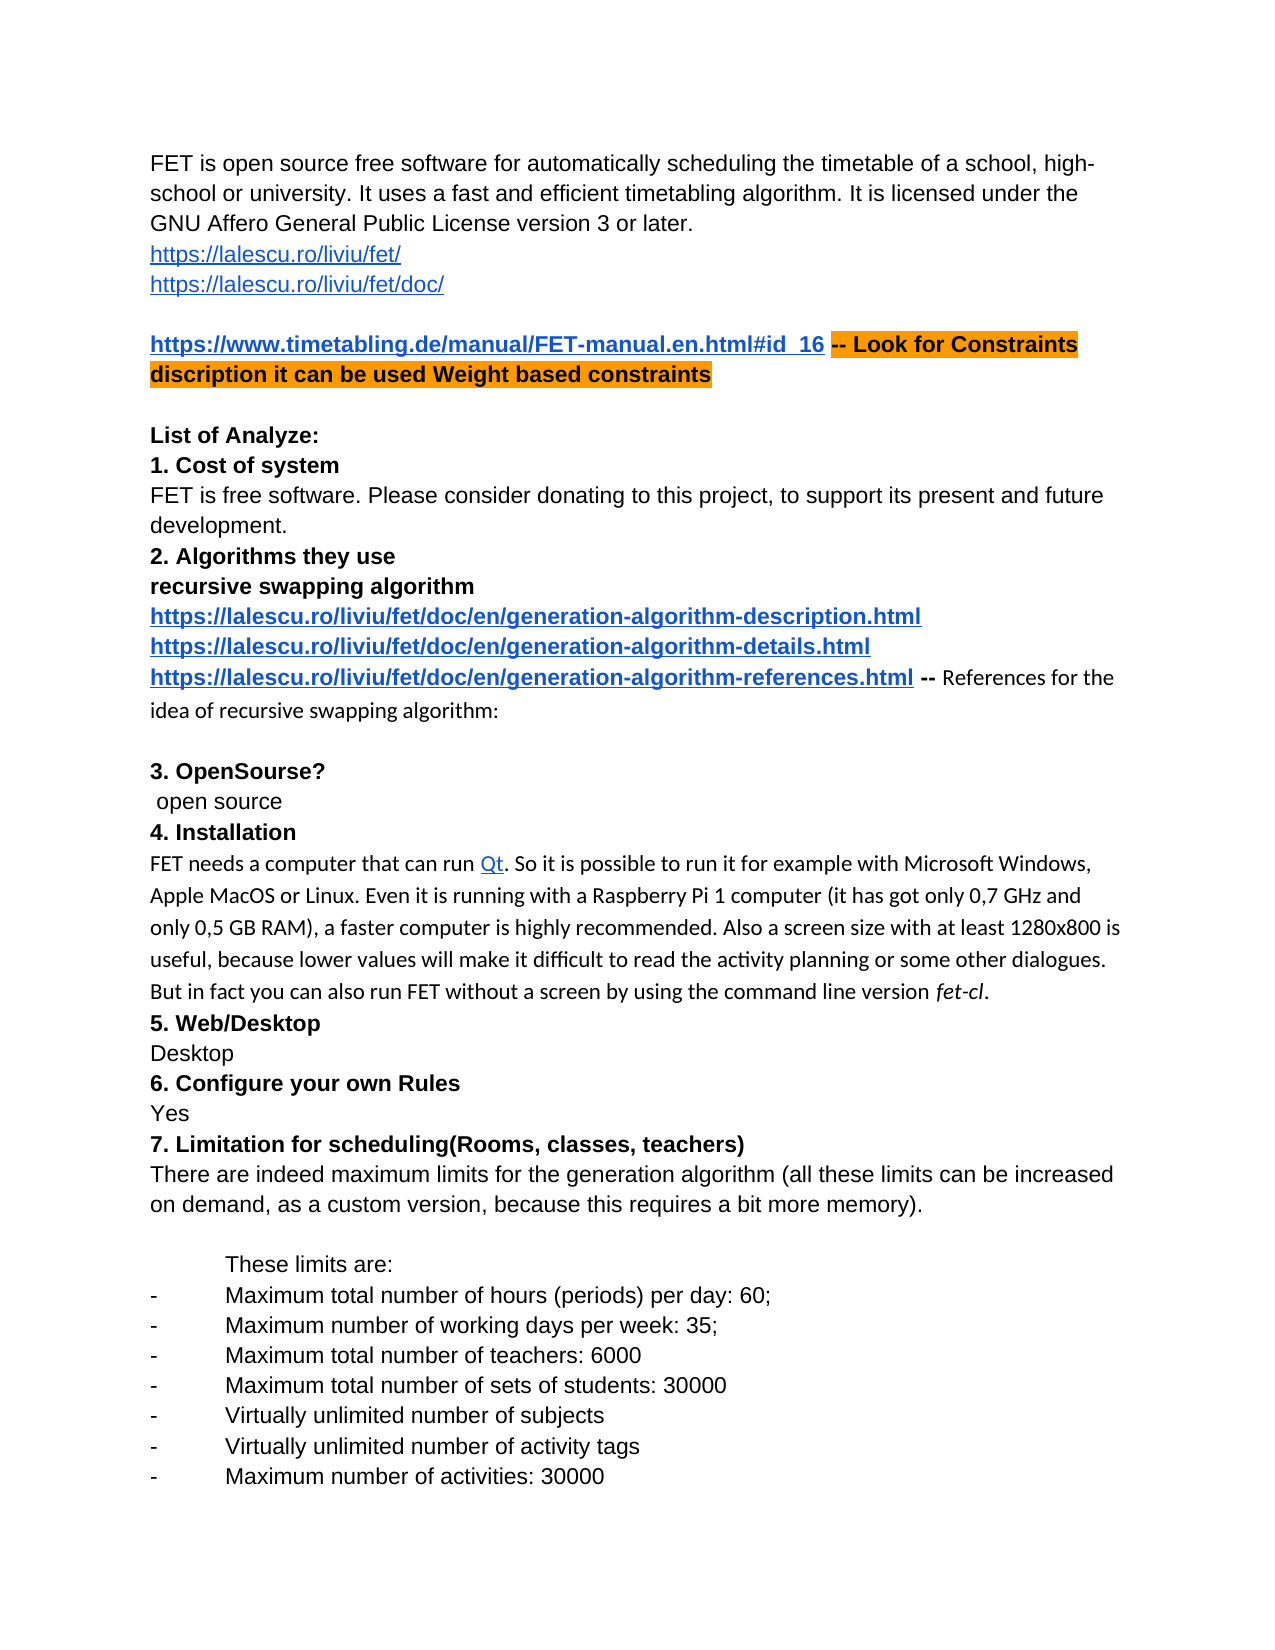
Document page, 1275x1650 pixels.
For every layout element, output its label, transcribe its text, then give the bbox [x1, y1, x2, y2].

text 7. Limitation for scheduling(Rooms, classes, teachers) [150, 1131, 1125, 1157]
text - Virtually unlimited number of activity tags [150, 1433, 1125, 1459]
text FET is free software. Please consider donating to this project, to support its present and future development. [150, 482, 1125, 539]
text https://lalescu.ro/liviu/fet/doc/en/generation-algorithm-references.html -- References for the idea of recursive swapping algorithm: [150, 663, 1125, 724]
text - Maximum total number of sets of students: 30000 [150, 1372, 1125, 1398]
text - Maximum total number of hours (periods) per day: 60; [150, 1282, 1125, 1308]
text FET needs a computer that can run Qt. So it is possible to run it for example with Microsoft Windows, Apple MacOS or Linux. Even it is running with a Raspberry Pi 1 computer (it has got only 0,7 GHz and only 0,5 GB RAM), a faster computer is highly recommended. Also a screen size with at least 1280x800 is useful, because lower values will make it difficult to read the activity planning or some other dialogues. But in fact you can also run FET without a screen by using the command line version fet-cl. [150, 849, 1125, 1006]
text These limits are: [150, 1251, 1125, 1278]
text - Maximum total number of teachers: 6000 [150, 1342, 1125, 1368]
text https://www.timetabling.de/manual/FET-manual.en.html#id_16 -- Look for Constraints discription it can be used Weight based constraints [150, 331, 1125, 388]
text - Maximum number of working days per week: 35; [150, 1312, 1125, 1338]
text open source [150, 788, 1125, 815]
text https://lalescu.ro/liviu/fet/doc/en/generation-algorithm-details.html [150, 633, 1125, 660]
text 2. Algorithms they use [150, 543, 1125, 569]
text FET is open source free software for automatically scheduling the timetable of a school, high-school or university. It uses a fast and efficient timetabling algorithm. It is licensed under the GNU Affero General Public License version 3 or later. [150, 150, 1125, 237]
text 6. Configure your own Rules [150, 1070, 1125, 1096]
text 1. Cost of system [150, 452, 1125, 478]
text recursive swapping algorithm [150, 573, 1125, 599]
text - Virtually unlimited number of subjects [150, 1402, 1125, 1429]
text - Maximum number of activities: 30000 [150, 1463, 1125, 1489]
text 3. OpenSourse? [150, 758, 1125, 784]
text List of Analyze: [150, 422, 1125, 448]
text 4. Installation [150, 818, 1125, 845]
text https://lalescu.ro/liviu/fet/ [150, 241, 1125, 267]
text 5. Web/Desktop [150, 1010, 1125, 1036]
text Yes [150, 1100, 1125, 1127]
text There are indeed maximum limits for the generation algorithm (all these limits can be increased on demand, as a custom version, because this requires a bit more memory). [150, 1161, 1125, 1217]
text https://lalescu.ro/liviu/fet/doc/ [150, 271, 1125, 297]
text https://lalescu.ro/liviu/fet/doc/en/generation-algorithm-description.html [150, 603, 1125, 629]
text Desktop [150, 1040, 1125, 1066]
